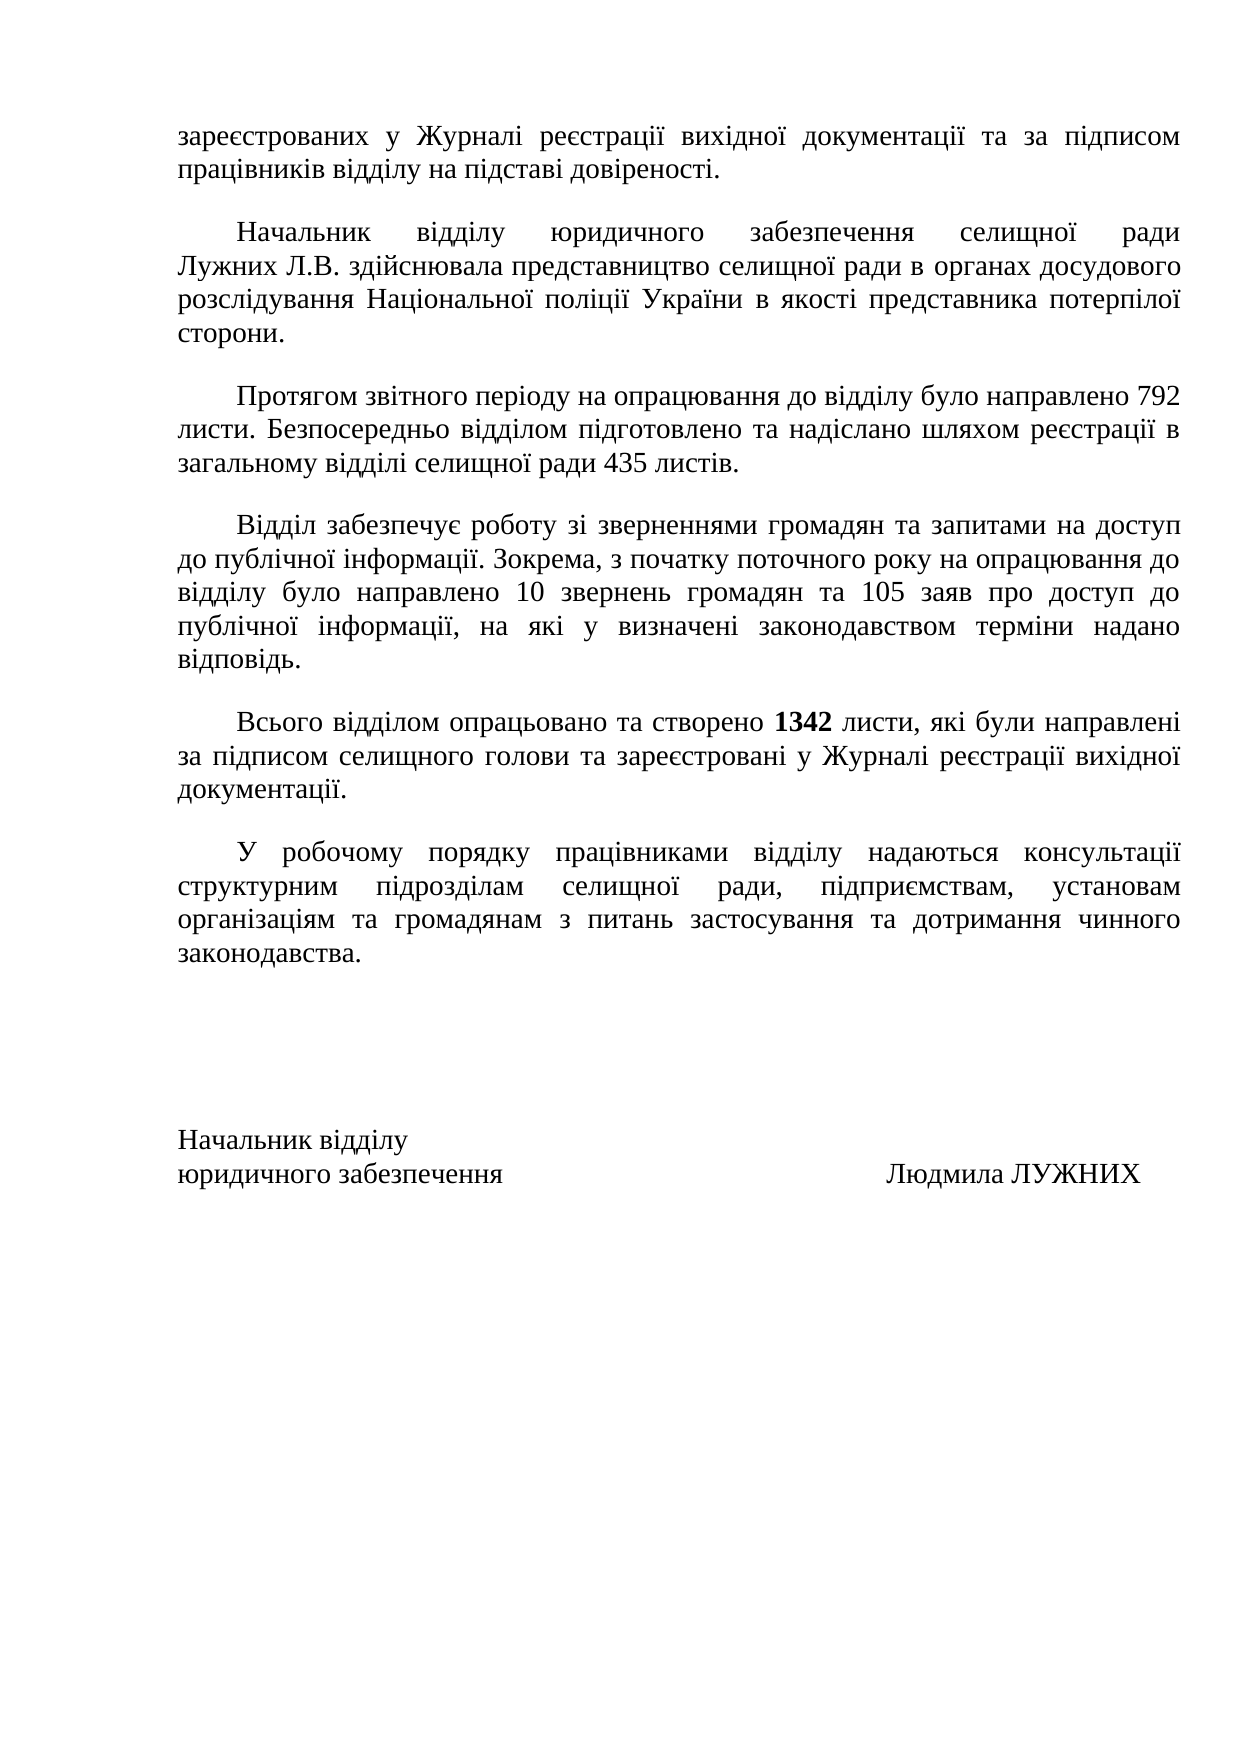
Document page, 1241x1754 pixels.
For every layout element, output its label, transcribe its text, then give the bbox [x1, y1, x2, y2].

text Всього відділом опрацьовано та створено 1342 листи, які були направлені за підписом селищного голови та зареєстровані у Журналі реєстрації вихідної документації. [177, 704, 1181, 805]
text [177, 118, 1181, 185]
text У робочому порядку працівниками відділу надаються консультації структурним підрозділам селищної ради, підприємствам, установам організаціям та громадянам з питань застосування та дотримання чинного законодавства. [177, 834, 1181, 968]
text юридичного забезпечення Людмила ЛУЖНИХ [177, 1156, 1181, 1189]
text Начальник відділу юридичного забезпечення селищної ради Лужних Л.В. здійснювала представництво селищної ради в органах досудового розслідування Національної поліції України в якості представника потерпілої сторони. [177, 214, 1181, 348]
text Протягом звітного періоду на опрацювання до відділу було направлено 792 листи. Безпосередньо відділом підготовлено та надіслано шляхом реєстрації в загальному відділі селищної ради 435 листів. [177, 378, 1181, 478]
text Начальник відділу [177, 1122, 1181, 1156]
text Відділ забезпечує роботу зі зверненнями громадян та запитами на доступ до публічної інформації. Зокрема, з початку поточного року на опрацювання до відділу було направлено 10 звернень громадян та 105 заяв про доступ до публічної інформації, на які у визначені законодавством терміни надано відповідь. [177, 507, 1181, 675]
